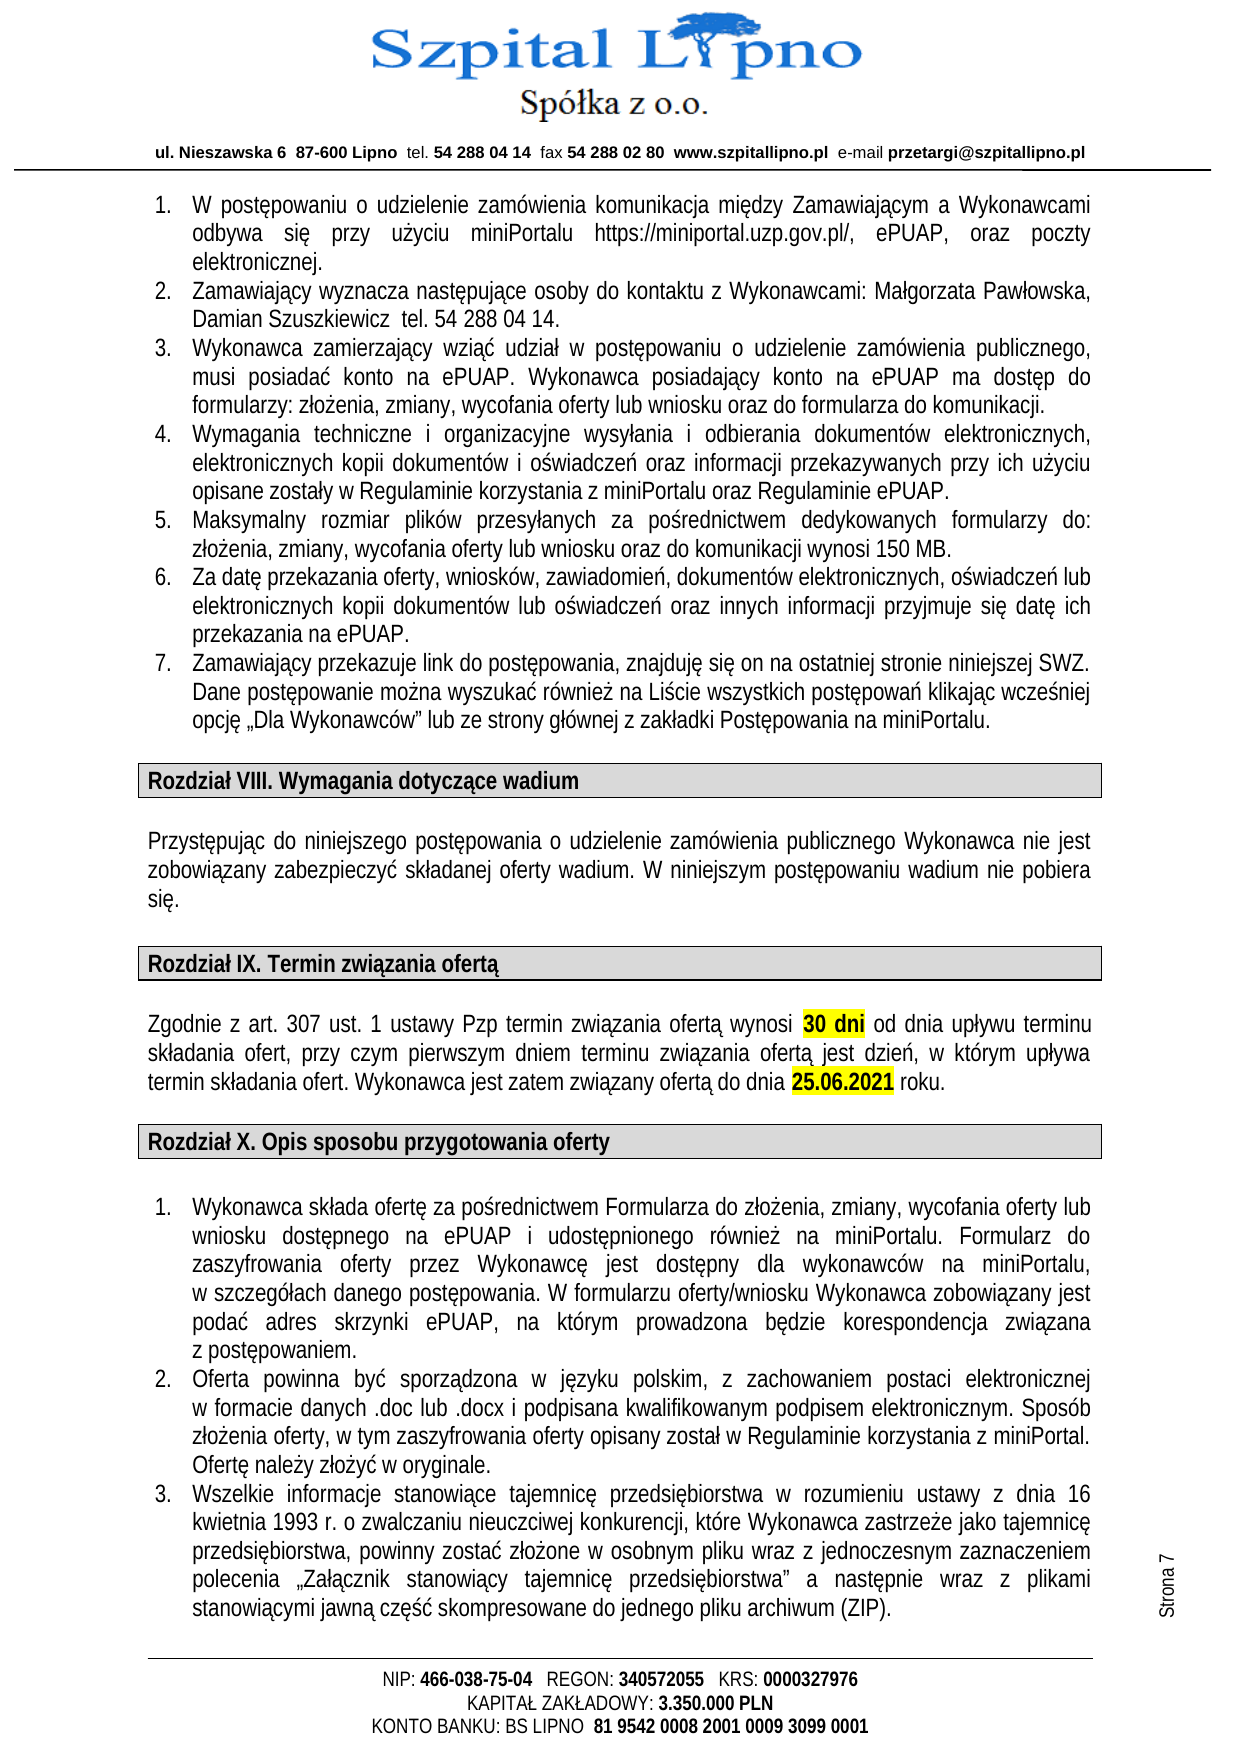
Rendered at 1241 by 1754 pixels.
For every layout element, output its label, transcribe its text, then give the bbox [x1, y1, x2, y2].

text Rozdział IX. Termin związania ofertą [139, 947, 1101, 979]
list Zamawiający wyznacza następujące osoby do kontaktu z Wykonawcami: Małgorzata Pawłowska, Damian Szuszkiewicz tel. 54 288 04 14. [154, 276, 1093, 333]
list Wszelkie informacje stanowiące tajemnicę przedsiębiorstwa w rozumieniu ustawy z dnia 16 kwietnia 1993 r. o zwalczaniu nieuczciwej konkurencji, które Wykonawca zastrzeże jako tajemnicę przedsiębiorstwa, powinny zostać złożone w osobnym pliku wraz z jednoczesnym zaznaczeniem polecenia „Załącznik stanowiący tajemnicę przedsiębiorstwa” a następnie wraz z plikami stanowiącymi jawną część skompresowane do jednego pliku archiwum (ZIP). [154, 1478, 1093, 1622]
text Rozdział VIII. Wymagania dotyczące wadium [139, 764, 1101, 797]
text Rozdział X. Opis sposobu przygotowania oferty [139, 1125, 1101, 1158]
list Oferta powinna być sporządzona w języku polskim, z zachowaniem postaci elektronicznej w formacie danych .doc lub .docx i podpisana kwalifikowanym podpisem elektronicznym. Sposób złożenia oferty, w tym zaszyfrowania oferty opisany został w Regulaminie korzystania z miniPortal. Ofertę należy złożyć w oryginale. [154, 1364, 1093, 1478]
list W postępowaniu o udzielenie zamówienia komunikacja między Zamawiającym a Wykonawcami odbywa się przy użyciu miniPortalu https://miniportal.uzp.gov.pl/, ePUAP, oraz poczty elektronicznej. [154, 190, 1093, 276]
list Zamawiający przekazuje link do postępowania, znajduję się on na ostatniej stronie niniejszej SWZ. Dane postępowanie można wyszukać również na Liście wszystkich postępowań klikając wcześniej opcję „Dla Wykonawców” lub ze strony głównej z zakładki Postępowania na miniPortalu. [154, 648, 1093, 734]
list Za datę przekazania oferty, wniosków, zawiadomień, dokumentów elektronicznych, oświadczeń lub elektronicznych kopii dokumentów lub oświadczeń oraz innych informacji przyjmuje się datę ich przekazania na ePUAP. [154, 562, 1093, 648]
list Maksymalny rozmiar plików przesyłanych za pośrednictwem dedykowanych formularzy do: złożenia, zmiany, wycofania oferty lub wniosku oraz do komunikacji wynosi 150 MB. [154, 505, 1093, 562]
list Wykonawca zamierzający wziąć udział w postępowaniu o udzielenie zamówienia publicznego, musi posiadać konto na ePUAP. Wykonawca posiadający konto na ePUAP ma dostęp do formularzy: złożenia, zmiany, wycofania oferty lub wniosku oraz do formularza do komunikacji. [154, 333, 1093, 419]
text Zgodnie z art. 307 ust. 1 ustawy Pzp termin związania ofertą wynosi 30 dni od dnia upływu terminu składania ofert, przy czym pierwszym dniem terminu związania ofertą jest dzień, w którym upływa termin składania ofert. Wykonawca jest zatem związany ofertą do dnia 25.06.2021 roku. [148, 1009, 1093, 1095]
list Wykonawca składa ofertę za pośrednictwem Formularza do złożenia, zmiany, wycofania oferty lub wniosku dostępnego na ePUAP i udostępnionego również na miniPortalu. Formularz do zaszyfrowania oferty przez Wykonawcę jest dostępny dla wykonawców na miniPortalu, w szczegółach danego postępowania. W formularzu oferty/wniosku Wykonawca zobowiązany jest podać adres skrzynki ePUAP, na którym prowadzona będzie korespondencja związana z postępowaniem. [154, 1192, 1093, 1364]
picture [261, 0, 943, 122]
list Wymagania techniczne i organizacyjne wysyłania i odbierania dokumentów elektronicznych, elektronicznych kopii dokumentów i oświadczeń oraz informacji przekazywanych przy ich użyciu opisane zostały w Regulaminie korzystania z miniPortalu oraz Regulaminie ePUAP. [154, 419, 1093, 505]
text Przystępując do niniejszego postępowania o udzielenie zamówienia publicznego Wykonawca nie jest zobowiązany zabezpieczyć składanej oferty wadium. W niniejszym postępowaniu wadium nie pobiera się. [148, 826, 1093, 912]
